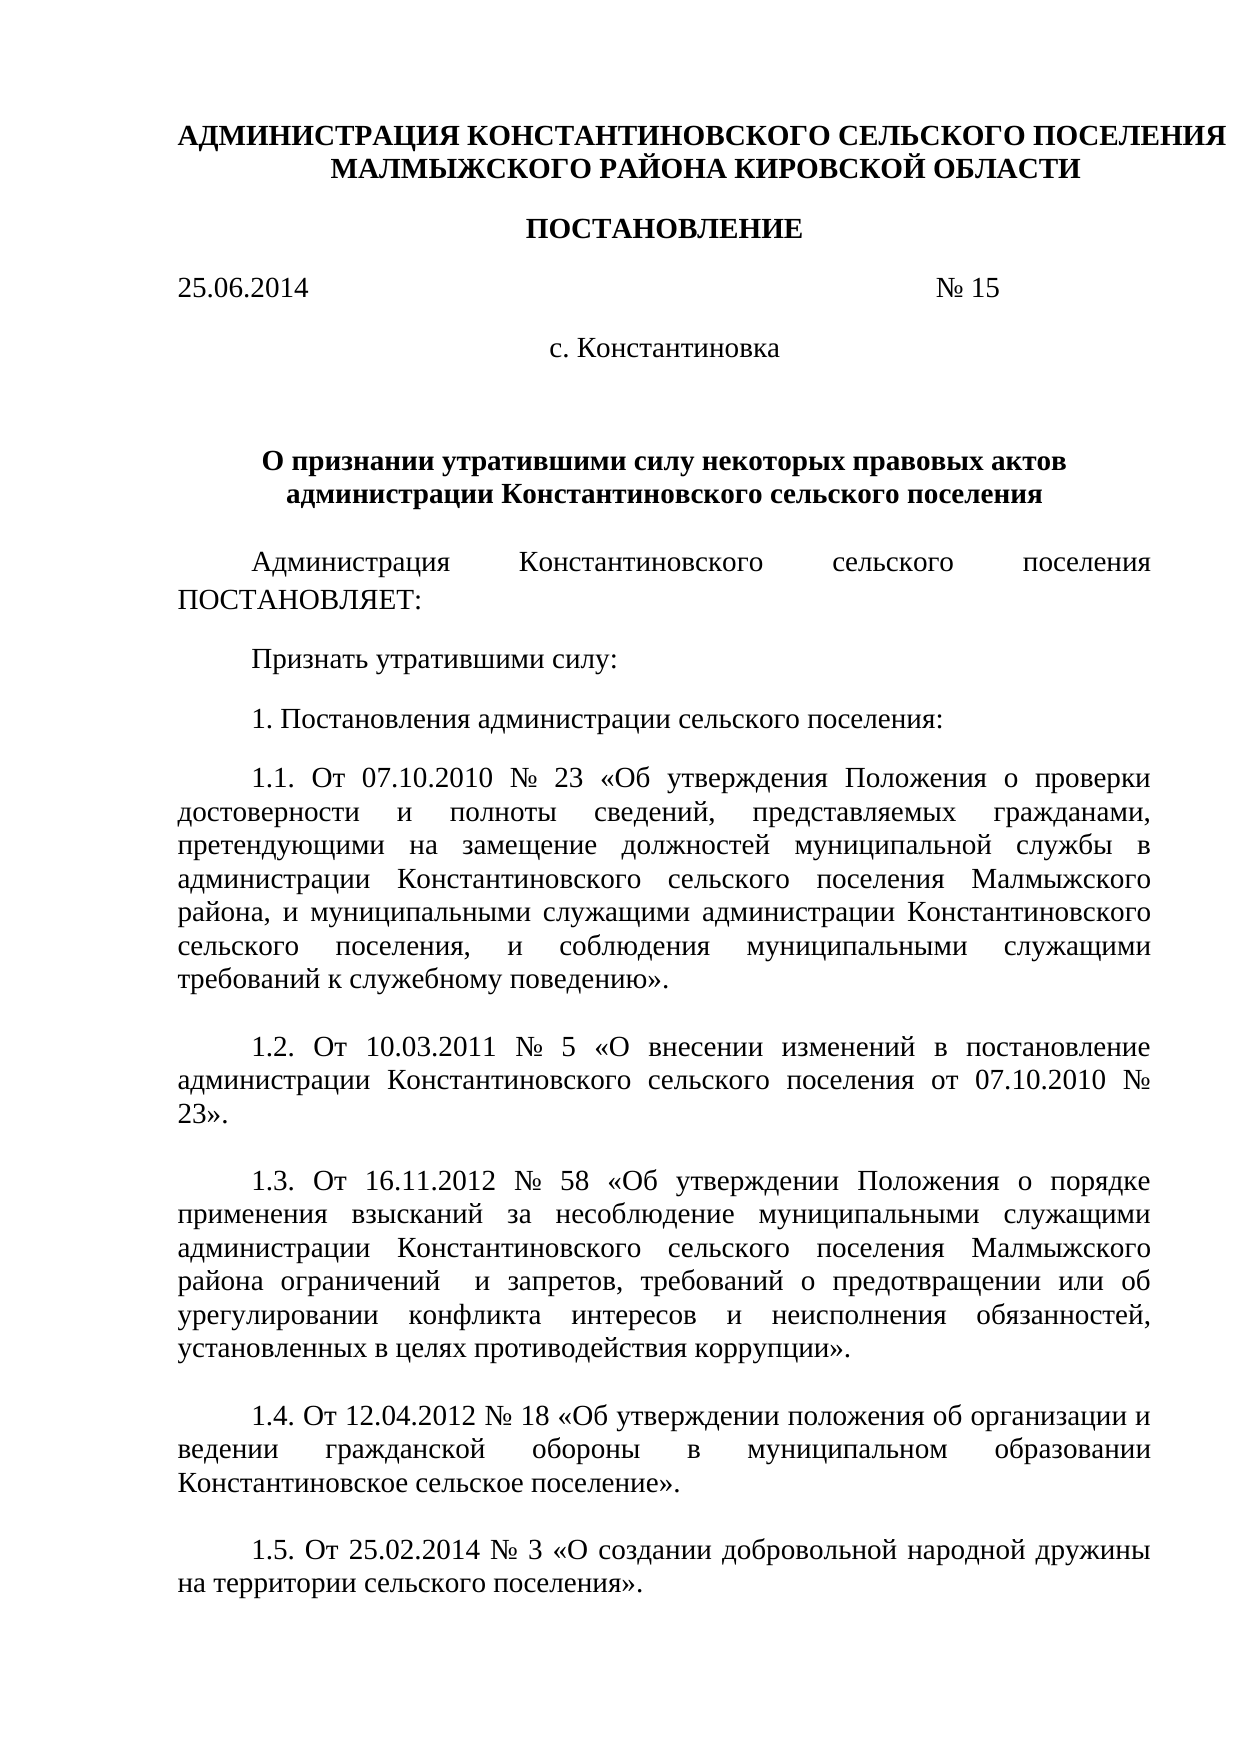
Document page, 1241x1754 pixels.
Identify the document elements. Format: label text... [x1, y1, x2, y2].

text 1.1. От 07.10.2010 № 23 «Об утверждения Положения о проверки достоверности и полноты сведений, представляемых гражданами, претендующими на замещение должностей муниципальной службы в администрации Константиновского сельского поселения Малмыжского района, и муниципальными служащими администрации Константиновского сельского поселения, и соблюдения муниципальными служащими требований к служебному поведению». [177, 760, 1152, 995]
text 25.06.2014 № 15 [177, 270, 1152, 304]
text ПОСТАНОВЛЕНИЕ [177, 211, 1152, 244]
text МАЛМЫЖСКОГО РАЙОНА КИРОВСКОЙ ОБЛАСТИ [177, 152, 1152, 185]
text Администрация Константиновского сельского поселения ПОСТАНОВЛЯЕТ: [177, 544, 1152, 616]
text О признании утратившими силу некоторых правовых актов администрации Константиновского сельского поселения [177, 443, 1152, 510]
text 1.5. От 25.02.2014 № 3 «О создании добровольной народной дружины на территории сельского поселения». [177, 1532, 1152, 1599]
text 1.2. От 10.03.2011 № 5 «О внесении изменений в постановление администрации Константиновского сельского поселения от 07.10.2010 № 23». [177, 1029, 1152, 1129]
text 1.4. От 12.04.2012 № 18 «Об утверждении положения об организации и ведении гражданской обороны в муниципальном образовании Константиновское сельское поселение». [177, 1398, 1152, 1498]
text Признать утратившими силу: [177, 642, 1152, 675]
text АДМИНИСТРАЦИЯ КОНСТАНТИНОВСКОГО СЕЛЬСКОГО ПОСЕЛЕНИЯ [177, 118, 1240, 152]
text с. Константиновка [177, 330, 1152, 363]
text 1. Постановления администрации сельского поселения: [177, 701, 1152, 734]
text 1.3. От 16.11.2012 № 58 «Об утверждении Положения о порядке применения взысканий за несоблюдение муниципальными служащими администрации Константиновского сельского поселения Малмыжского района ограничений и запретов, требований о предотвращении или об урегулировании конфликта интересов и неисполнения обязанностей, установленных в целях противодействия коррупции». [177, 1163, 1152, 1364]
